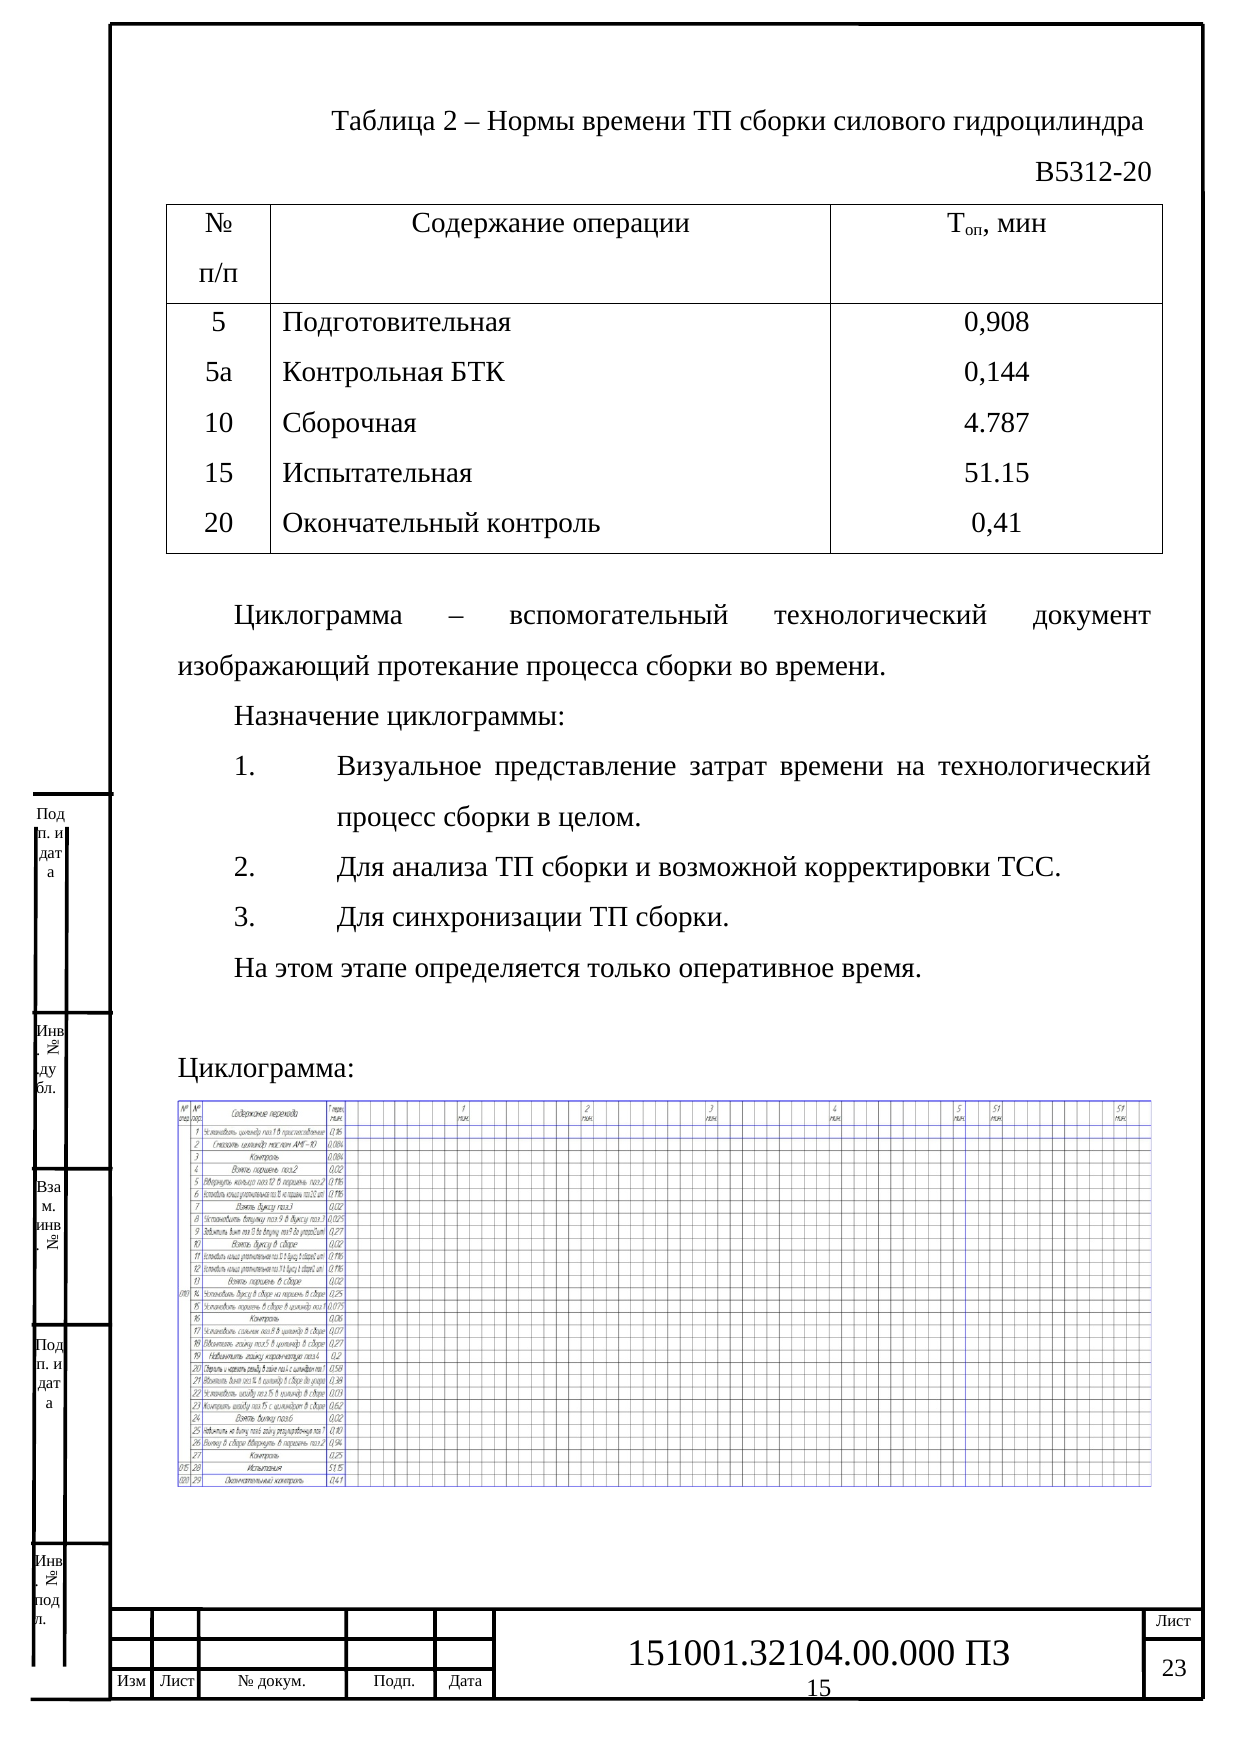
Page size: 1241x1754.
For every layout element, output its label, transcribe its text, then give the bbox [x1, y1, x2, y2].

list Для анализа ТП сборки и возможной корректировки ТСС. [233, 849, 1152, 883]
list Визуальное представление затрат времени на технологический процесс сборки в целом. [233, 748, 1152, 832]
table_cell 5 5а 10 15 20 [167, 304, 270, 553]
table_cell Подготовительная Контрольная БТК Сборочная Испытательная Окончательный контроль [271, 304, 830, 553]
table_header Топ, мин [831, 205, 1162, 303]
text Циклограмма: [177, 1050, 1152, 1084]
list Для синхронизации ТП сборки. [233, 899, 1152, 933]
table_header Содержание операции [271, 205, 830, 303]
text На этом этапе определяется только оперативное время. [233, 950, 1152, 983]
text Назначение циклограммы: [177, 698, 1152, 732]
table_cell 0,908 0,144 4.787 51.15 0,41 [831, 304, 1162, 553]
text Таблица 2 – Нормы времени ТП сборки силового гидроцилиндра В5312-20 [233, 103, 1152, 187]
text Циклограмма – вспомогательный технологический документ изображающий протекание процесса сборки во времени. [177, 597, 1152, 681]
picture [177, 1100, 1152, 1487]
table_header № п/п [167, 205, 270, 303]
